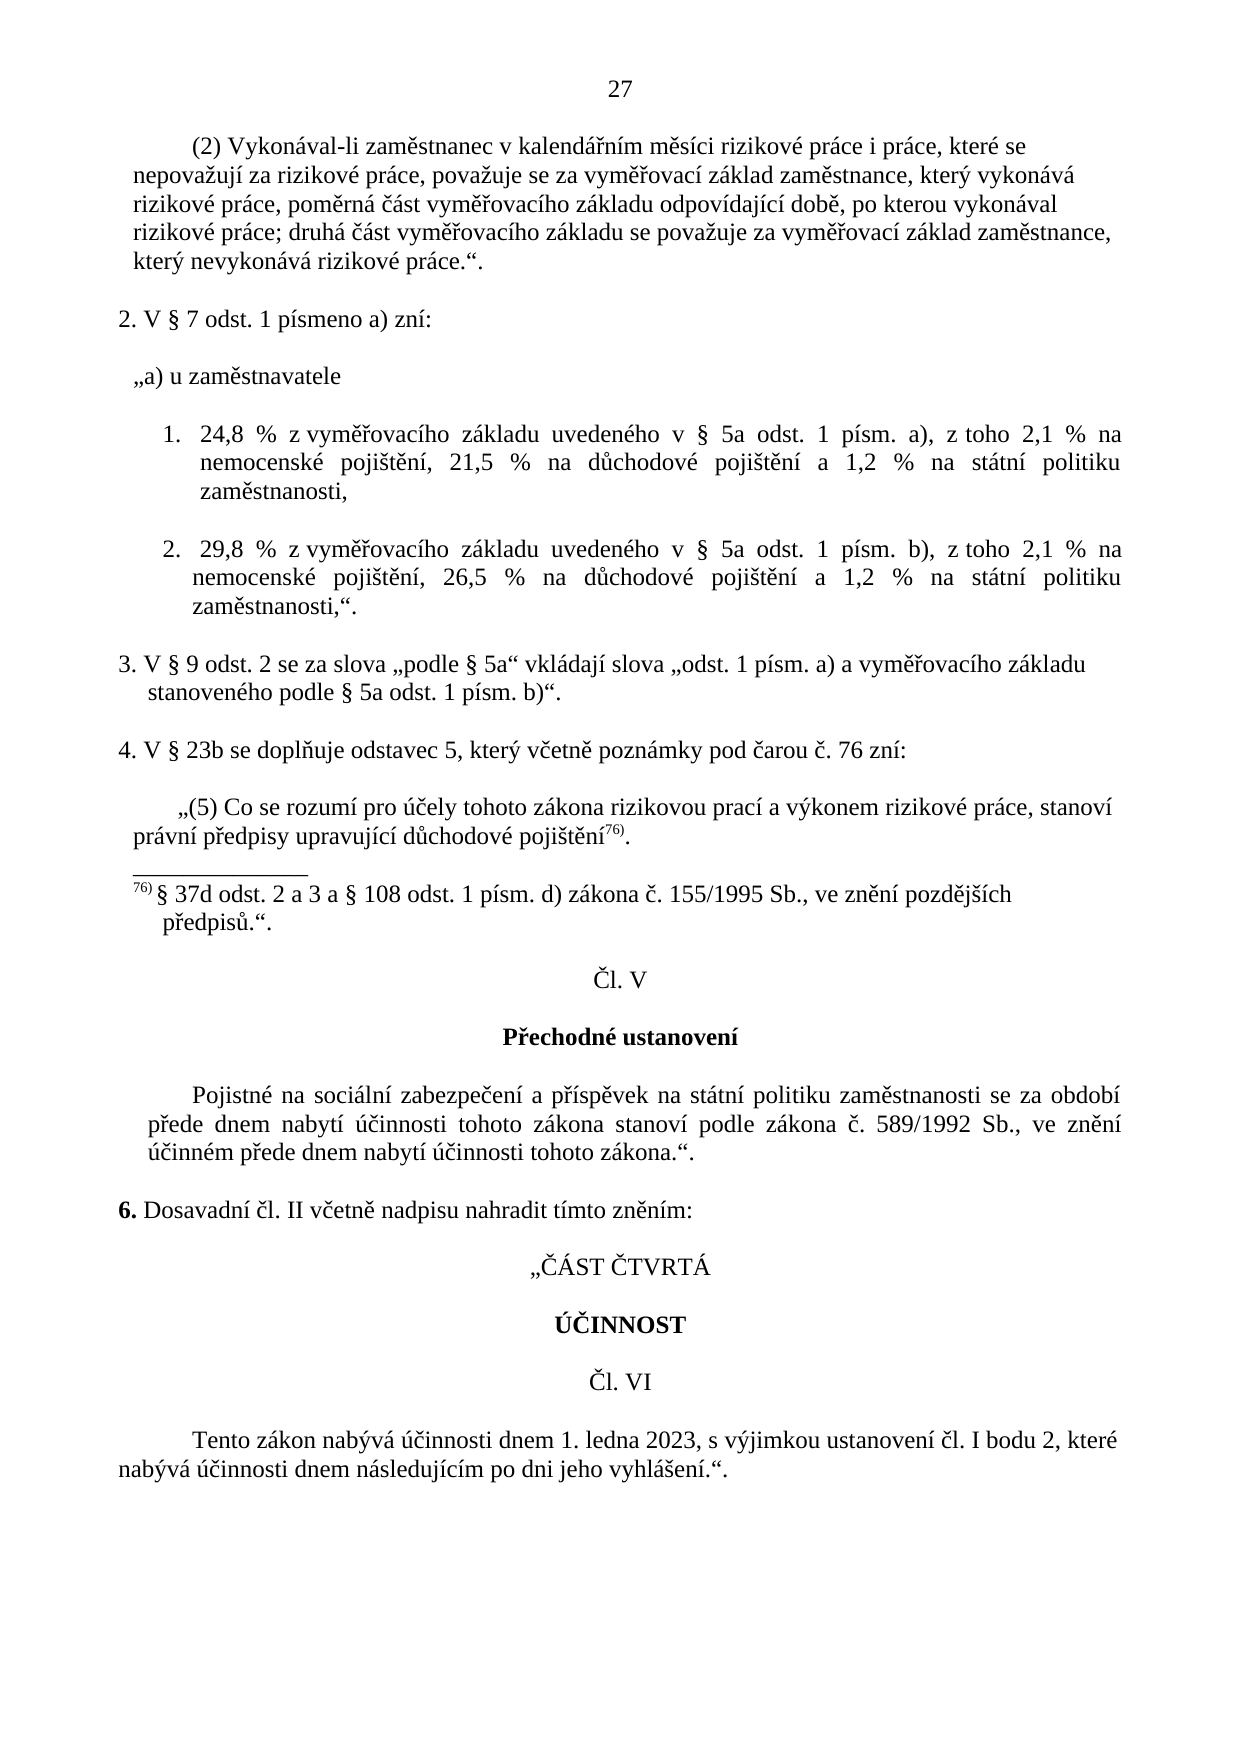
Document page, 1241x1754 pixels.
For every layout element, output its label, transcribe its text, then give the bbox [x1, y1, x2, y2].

text Čl. V [118, 965, 1122, 994]
text 4. V § 23b se doplňuje odstavec 5, který včetně poznámky pod čarou č. 76 zní: [118, 735, 1122, 764]
list 24,8 % z vyměřovacího základu uvedeného v § 5a odst. 1 písm. a), z toho 2,1 % na nemocenské pojištění, 21,5 % na důchodové pojištění a 1,2 % na státní politiku zaměstnanosti, [162, 419, 1122, 505]
text „ČÁST ČTVRTÁ [118, 1252, 1122, 1281]
text 3. V § 9 odst. 2 se za slova „podle § 5a“ vkládají slova „odst. 1 písm. a) a vyměřovacího základu stanoveného podle § 5a odst. 1 písm. b)“. [118, 649, 1122, 706]
text 2. V § 7 odst. 1 písmeno a) zní: [118, 304, 1122, 332]
text (2) Vykonával-li zaměstnanec v kalendářním měsíci rizikové práce i práce, které se nepovažují za rizikové práce, považuje se za vyměřovací základ zaměstnance, který vykonává rizikové práce, poměrná část vyměřovacího základu odpovídající době, po kterou vykonával rizikové práce; druhá část vyměřovacího základu se považuje za vyměřovací základ zaměstnance, který nevykonává rizikové práce.“. [133, 131, 1122, 275]
text 2. 29,8 % z vyměřovacího základu uvedeného v § 5a odst. 1 písm. b), z toho 2,1 % na nemocenské pojištění, 26,5 % na důchodové pojištění a 1,2 % na státní politiku zaměstnanosti,“. [162, 534, 1122, 620]
text Pojistné na sociální zabezpečení a příspěvek na státní politiku zaměstnanosti se za období přede dnem nabytí účinnosti tohoto zákona stanoví podle zákona č. 589/1992 Sb., ve znění účinném přede dnem nabytí účinnosti tohoto zákona.“. [148, 1080, 1122, 1166]
text Tento zákon nabývá účinnosti dnem 1. ledna 2023, s výjimkou ustanovení čl. I bodu 2, které nabývá účinnosti dnem následujícím po dni jeho vyhlášení.“. [118, 1425, 1122, 1482]
text Přechodné ustanovení [118, 1022, 1122, 1051]
text ______________ [133, 850, 1122, 879]
text „a) u zaměstnavatele [118, 361, 1122, 390]
text Čl. VI [118, 1367, 1122, 1396]
text ÚČINNOST [118, 1310, 1122, 1339]
text „(5) Co se rozumí pro účely tohoto zákona rizikovou prací a výkonem rizikové práce, stanoví právní předpisy upravující důchodové pojištění76). [133, 792, 1122, 850]
text 6. Dosavadní čl. II včetně nadpisu nahradit tímto zněním: [118, 1195, 1122, 1224]
text 76) § 37d odst. 2 a 3 a § 108 odst. 1 písm. d) zákona č. 155/1995 Sb., ve znění pozdějších předpisů.“. [133, 879, 1122, 936]
